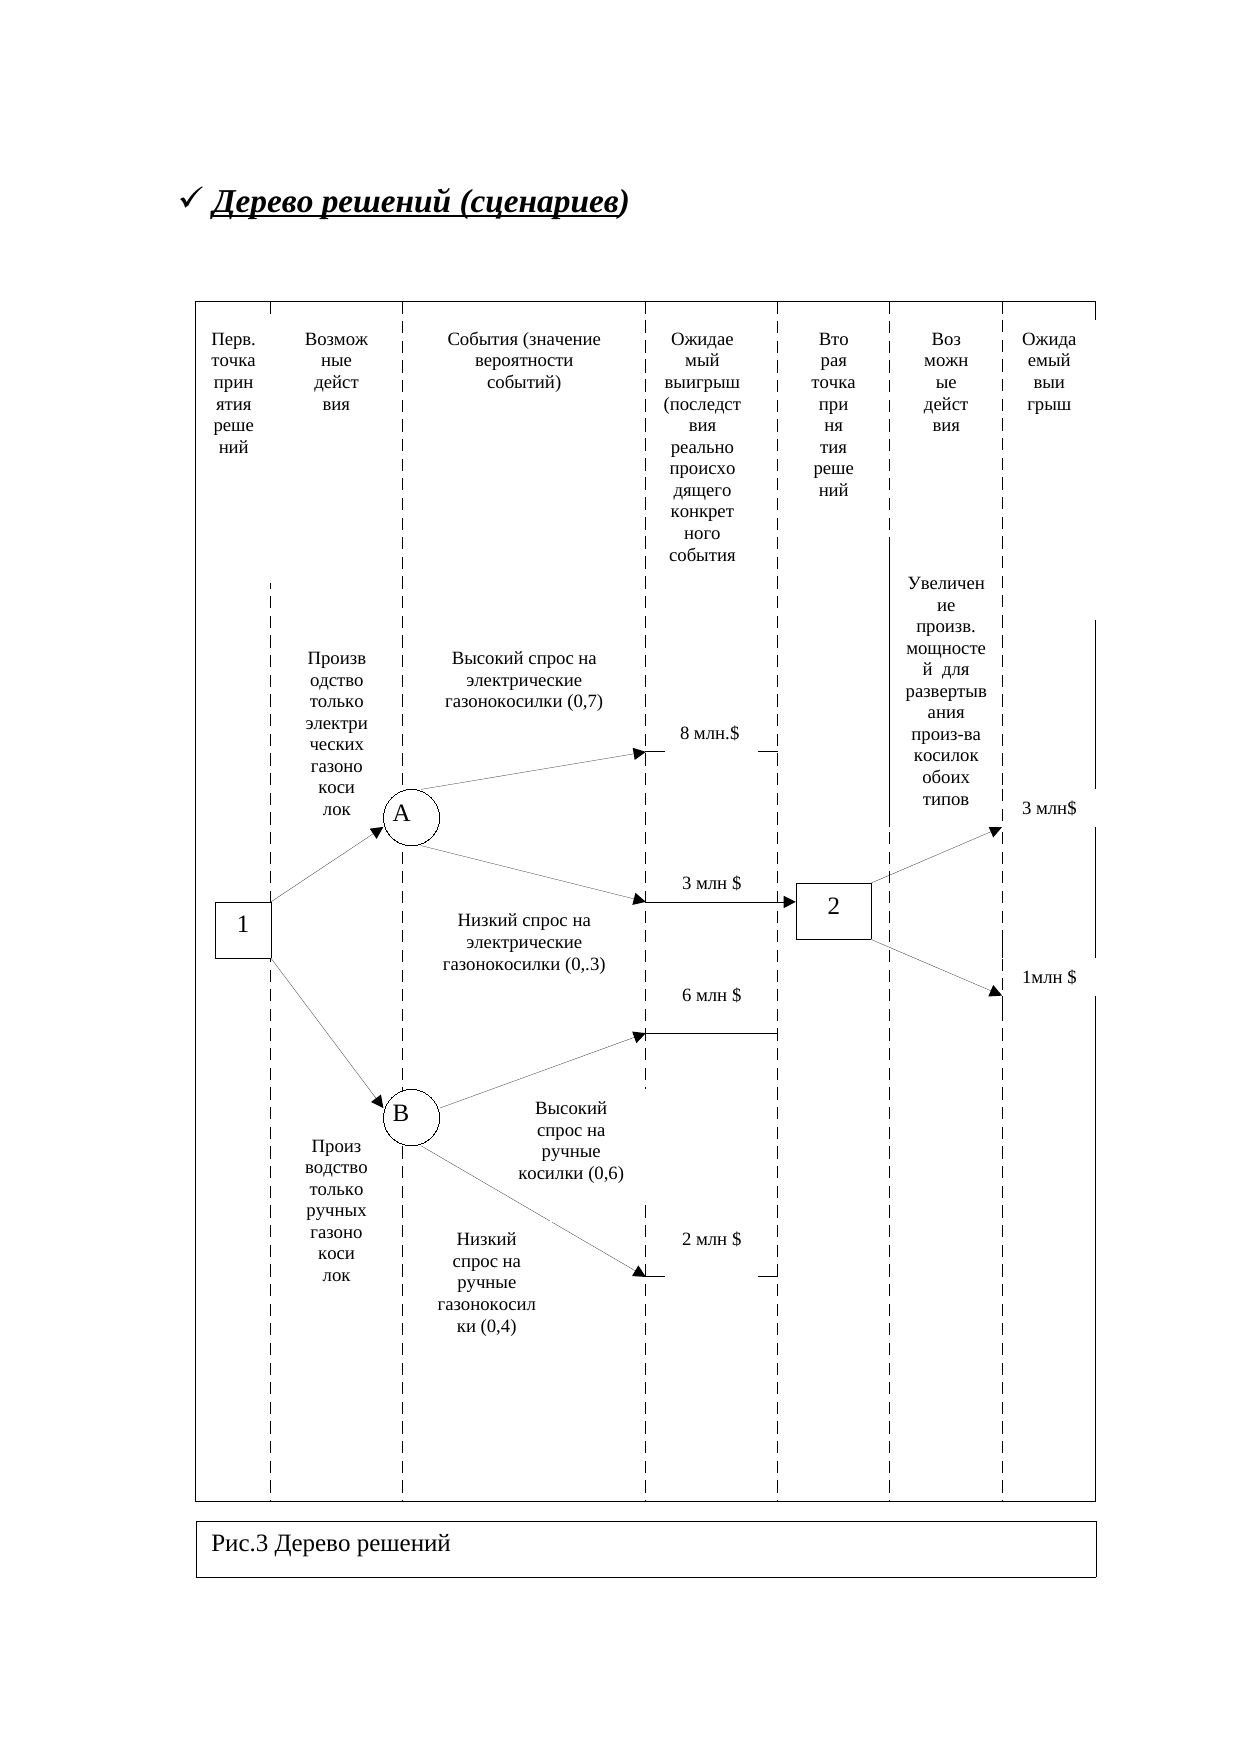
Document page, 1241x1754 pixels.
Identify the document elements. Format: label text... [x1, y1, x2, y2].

list Дерево решений (сценариев) [177, 181, 1116, 220]
